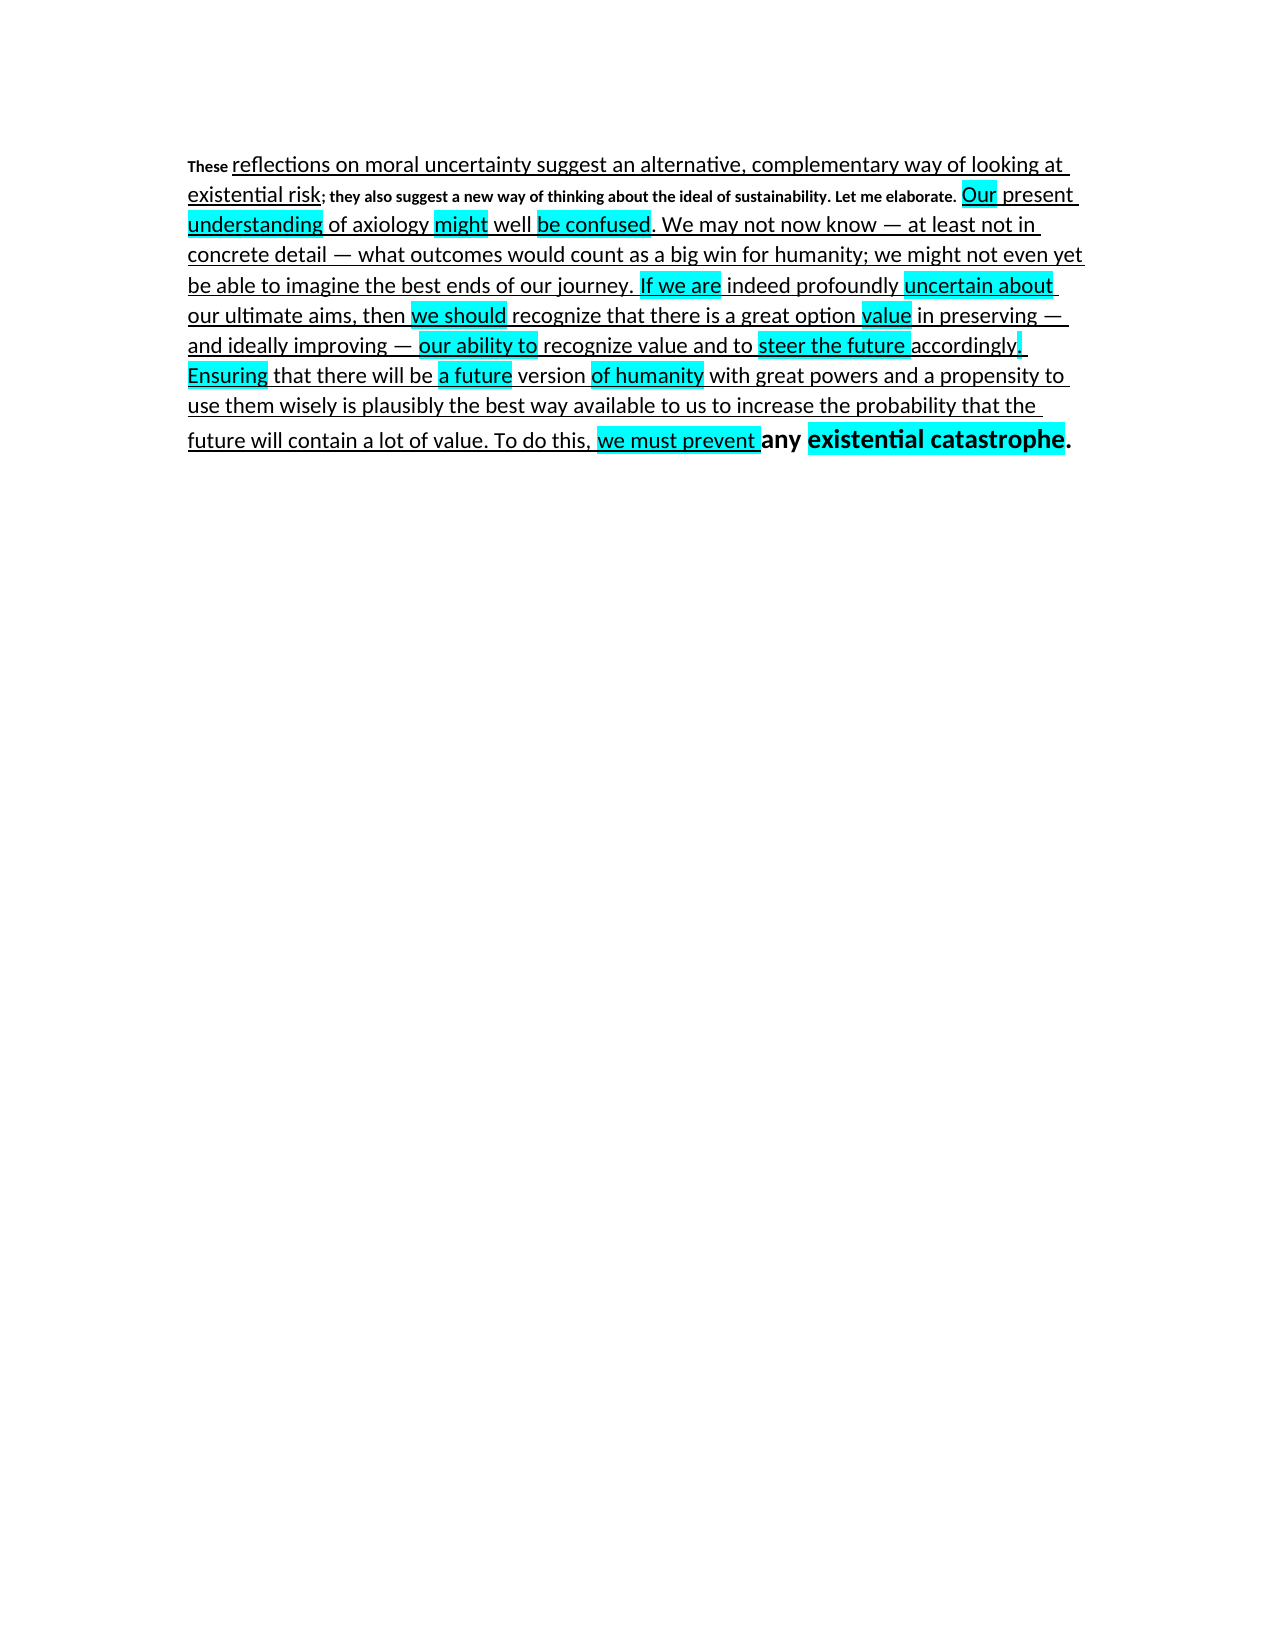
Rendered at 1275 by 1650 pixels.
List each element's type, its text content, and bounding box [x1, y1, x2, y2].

subtitle These reflections on moral uncertainty suggest an alternative, complementary way of looking at existential risk; they also suggest a new way of thinking about the ideal of sustainability. Let me elaborate. Our present understanding of axiology might well be confused. We may not now know — at least not in concrete detail — what outcomes would count as a big win for humanity; we might not even yet be able to imagine the best ends of our journey. If we are indeed profoundly uncertain about our ultimate aims, then we should recognize that there is a great option value in preserving — and ideally improving — our ability to recognize value and to steer the future accordingly. Ensuring that there will be a future version of humanity with great powers and a propensity to use them wisely is plausibly the best way available to us to increase the probability that the future will contain a lot of value. To do this, we must prevent any existential catastrophe. [187, 150, 1087, 455]
